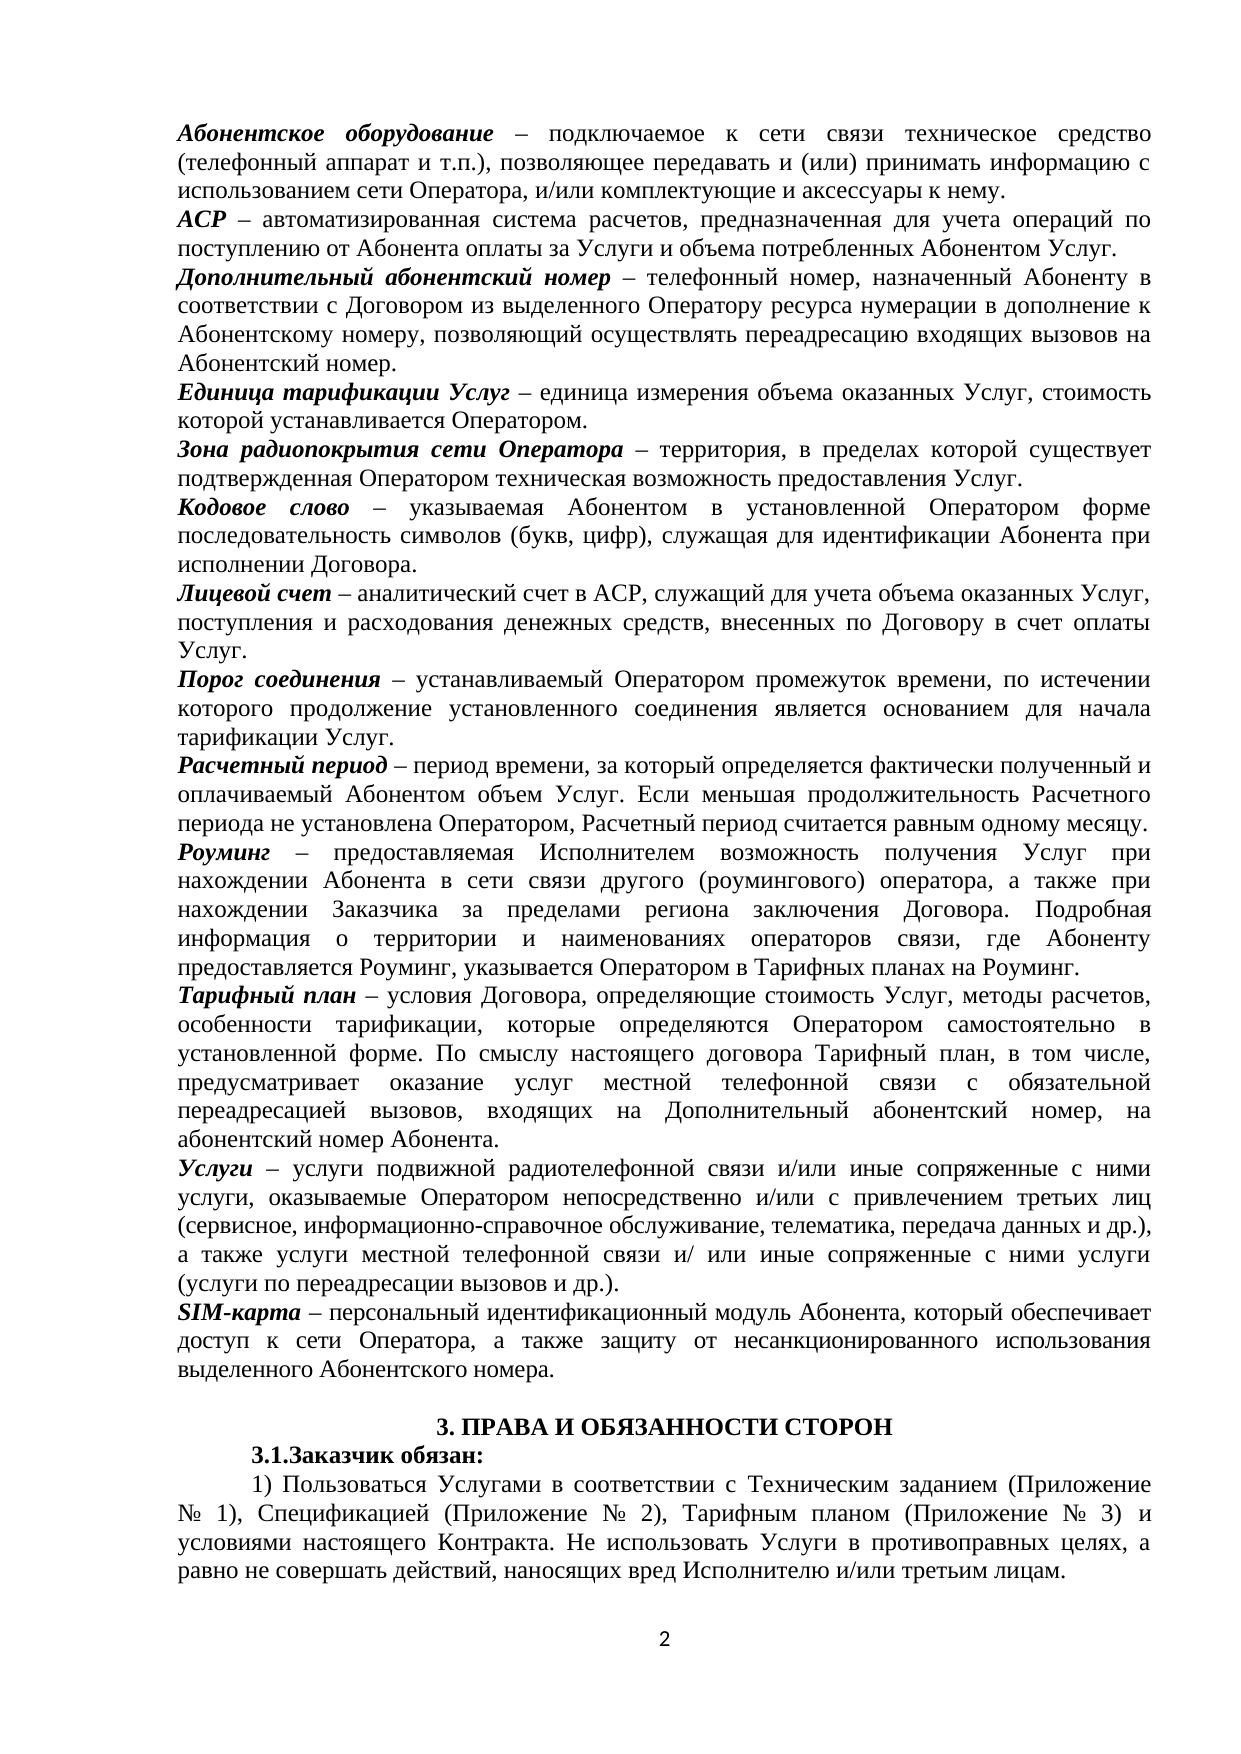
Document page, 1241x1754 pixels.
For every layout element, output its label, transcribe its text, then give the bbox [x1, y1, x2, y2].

text Зона радиопокрытия сети Оператора – территория, в пределах которой существует подтвержденная Оператором техническая возможность предоставления Услуг. [177, 434, 1152, 492]
text 1) Пользоваться Услугами в соответствии с Техническим заданием (Приложение № 1), Спецификацией (Приложение № 2), Тарифным планом (Приложение № 3) и условиями настоящего Контракта. Не использовать Услуги в противоправных целях, а равно не совершать действий, наносящих вред Исполнителю и/или третьим лицам. [177, 1469, 1152, 1584]
text Единица тарификации Услуг – единица измерения объема оказанных Услуг, стоимость которой устанавливается Оператором. [177, 377, 1152, 434]
text Дополнительный абонентский номер – телефонный номер, назначенный Абоненту в соответствии с Договором из выделенного Оператору ресурса нумерации в дополнение к Абонентскому номеру, позволяющий осуществлять переадресацию входящих вызовов на Абонентский номер. [177, 262, 1152, 377]
text Роуминг – предоставляемая Исполнителем возможность получения Услуг при нахождении Абонента в сети связи другого (роумингового) оператора, а также при нахождении Заказчика за пределами региона заключения Договора. Подробная информация о территории и наименованиях операторов связи, где Абоненту предоставляется Роуминг, указывается Оператором в Тарифных планах на Роуминг. [177, 837, 1152, 981]
text Тарифный план – условия Договора, определяющие стоимость Услуг, методы расчетов, особенности тарификации, которые определяются Оператором самостоятельно в установленной форме. По смыслу настоящего договора Тарифный план, в том числе, предусматривает оказание услуг местной телефонной связи с обязательной переадресацией вызовов, входящих на Дополнительный абонентский номер, на абонентский номер Абонента. [177, 981, 1152, 1153]
text 3.1.Заказчик обязан: [177, 1441, 1152, 1469]
text Расчетный период – период времени, за который определяется фактически полученный и оплачиваемый Абонентом объем Услуг. Если меньшая продолжительность Расчетного периода не установлена Оператором, Расчетный период считается равным одному месяцу. [177, 751, 1152, 837]
text 3. ПРАВА И ОБЯЗАННОСТИ СТОРОН [177, 1412, 1152, 1441]
text Порог соединения – устанавливаемый Оператором промежуток времени, по истечении которого продолжение установленного соединения является основанием для начала тарификации Услуг. [177, 664, 1152, 751]
text Кодовое слово – указываемая Абонентом в установленной Оператором форме последовательность символов (букв, цифр), служащая для идентификации Абонента при исполнении Договора. [177, 492, 1152, 578]
text Лицевой счет – аналитический счет в АСР, служащий для учета объема оказанных Услуг, поступления и расходования денежных средств, внесенных по Договору в счет оплаты Услуг. [177, 578, 1152, 664]
text SIM-карта – персональный идентификационный модуль Абонента, который обеспечивает доступ к сети Оператора, а также защиту от несанкционированного использования выделенного Абонентского номера. [177, 1297, 1152, 1383]
text Абонентское оборудование – подключаемое к сети связи техническое средство (телефонный аппарат и т.п.), позволяющее передавать и (или) принимать информацию с использованием сети Оператора, и/или комплектующие и аксессуары к нему. [177, 118, 1152, 204]
text АСР – автоматизированная система расчетов, предназначенная для учета операций по поступлению от Абонента оплаты за Услуги и объема потребленных Абонентом Услуг. [177, 204, 1152, 262]
text Услуги – услуги подвижной радиотелефонной связи и/или иные сопряженные с ними услуги, оказываемые Оператором непосредственно и/или с привлечением третьих лиц (сервисное, информационно-справочное обслуживание, телематика, передача данных и др.), а также услуги местной телефонной связи и/ или иные сопряженные с ними услуги (услуги по переадресации вызовов и др.). [177, 1153, 1152, 1297]
